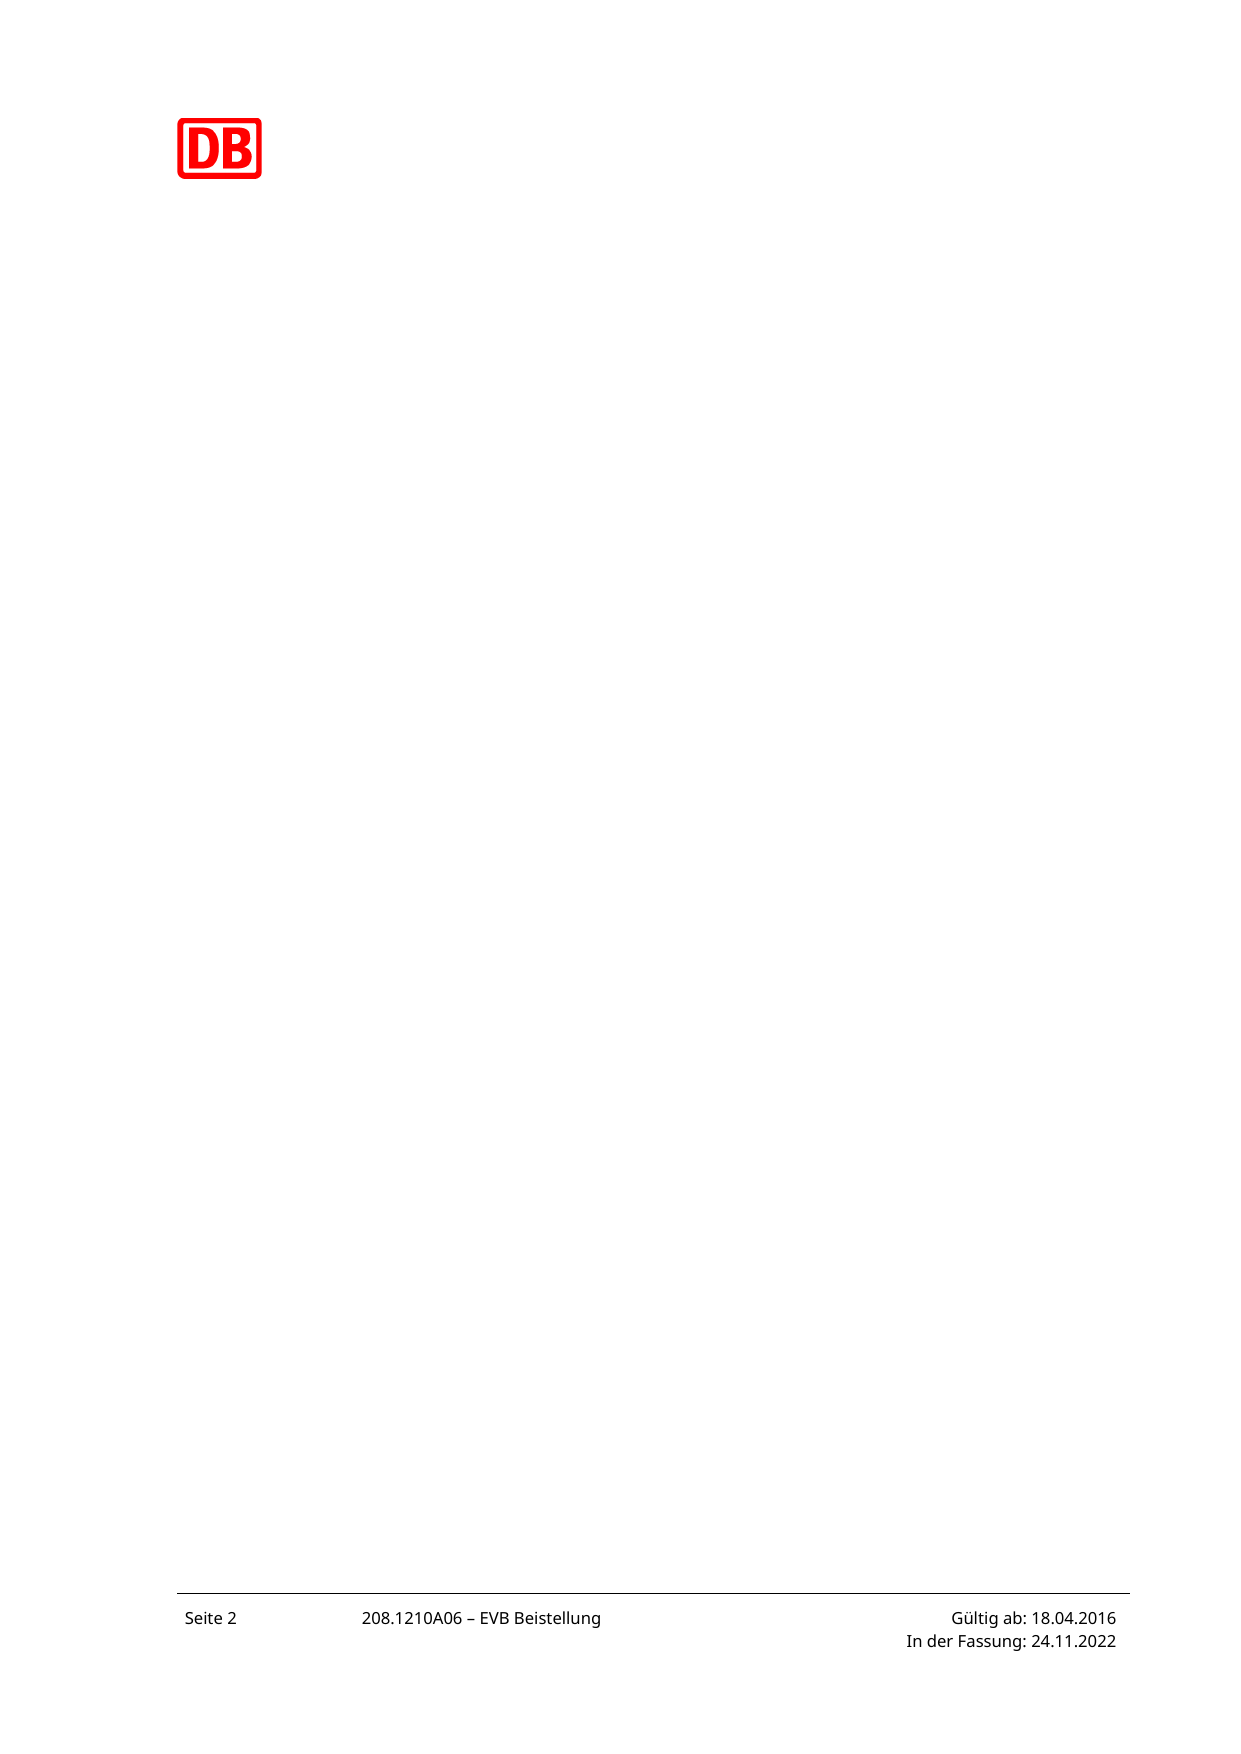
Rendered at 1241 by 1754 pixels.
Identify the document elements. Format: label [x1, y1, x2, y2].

picture [177, 118, 262, 179]
